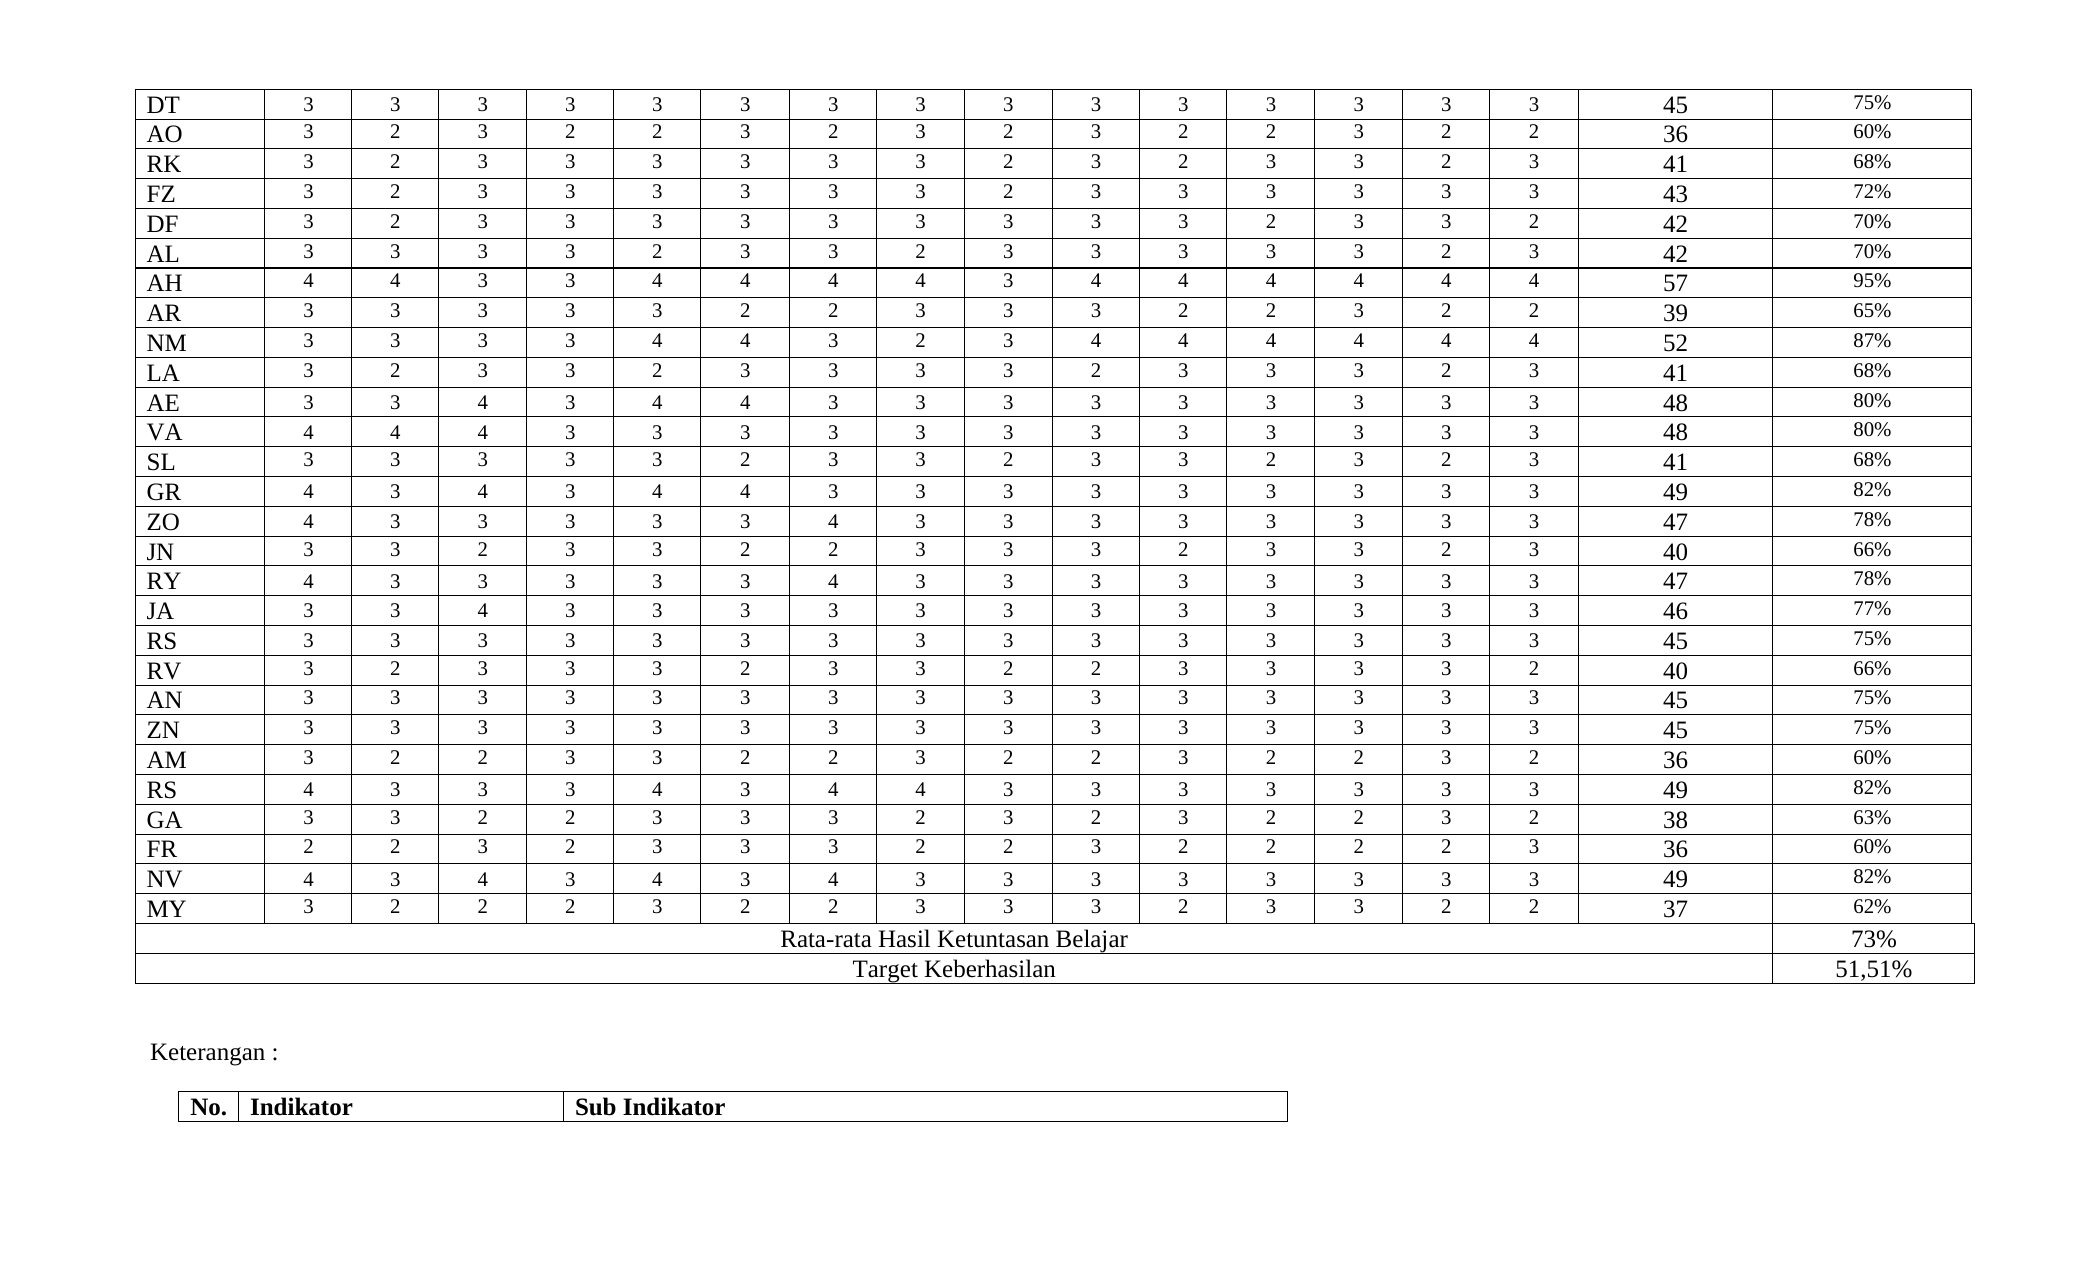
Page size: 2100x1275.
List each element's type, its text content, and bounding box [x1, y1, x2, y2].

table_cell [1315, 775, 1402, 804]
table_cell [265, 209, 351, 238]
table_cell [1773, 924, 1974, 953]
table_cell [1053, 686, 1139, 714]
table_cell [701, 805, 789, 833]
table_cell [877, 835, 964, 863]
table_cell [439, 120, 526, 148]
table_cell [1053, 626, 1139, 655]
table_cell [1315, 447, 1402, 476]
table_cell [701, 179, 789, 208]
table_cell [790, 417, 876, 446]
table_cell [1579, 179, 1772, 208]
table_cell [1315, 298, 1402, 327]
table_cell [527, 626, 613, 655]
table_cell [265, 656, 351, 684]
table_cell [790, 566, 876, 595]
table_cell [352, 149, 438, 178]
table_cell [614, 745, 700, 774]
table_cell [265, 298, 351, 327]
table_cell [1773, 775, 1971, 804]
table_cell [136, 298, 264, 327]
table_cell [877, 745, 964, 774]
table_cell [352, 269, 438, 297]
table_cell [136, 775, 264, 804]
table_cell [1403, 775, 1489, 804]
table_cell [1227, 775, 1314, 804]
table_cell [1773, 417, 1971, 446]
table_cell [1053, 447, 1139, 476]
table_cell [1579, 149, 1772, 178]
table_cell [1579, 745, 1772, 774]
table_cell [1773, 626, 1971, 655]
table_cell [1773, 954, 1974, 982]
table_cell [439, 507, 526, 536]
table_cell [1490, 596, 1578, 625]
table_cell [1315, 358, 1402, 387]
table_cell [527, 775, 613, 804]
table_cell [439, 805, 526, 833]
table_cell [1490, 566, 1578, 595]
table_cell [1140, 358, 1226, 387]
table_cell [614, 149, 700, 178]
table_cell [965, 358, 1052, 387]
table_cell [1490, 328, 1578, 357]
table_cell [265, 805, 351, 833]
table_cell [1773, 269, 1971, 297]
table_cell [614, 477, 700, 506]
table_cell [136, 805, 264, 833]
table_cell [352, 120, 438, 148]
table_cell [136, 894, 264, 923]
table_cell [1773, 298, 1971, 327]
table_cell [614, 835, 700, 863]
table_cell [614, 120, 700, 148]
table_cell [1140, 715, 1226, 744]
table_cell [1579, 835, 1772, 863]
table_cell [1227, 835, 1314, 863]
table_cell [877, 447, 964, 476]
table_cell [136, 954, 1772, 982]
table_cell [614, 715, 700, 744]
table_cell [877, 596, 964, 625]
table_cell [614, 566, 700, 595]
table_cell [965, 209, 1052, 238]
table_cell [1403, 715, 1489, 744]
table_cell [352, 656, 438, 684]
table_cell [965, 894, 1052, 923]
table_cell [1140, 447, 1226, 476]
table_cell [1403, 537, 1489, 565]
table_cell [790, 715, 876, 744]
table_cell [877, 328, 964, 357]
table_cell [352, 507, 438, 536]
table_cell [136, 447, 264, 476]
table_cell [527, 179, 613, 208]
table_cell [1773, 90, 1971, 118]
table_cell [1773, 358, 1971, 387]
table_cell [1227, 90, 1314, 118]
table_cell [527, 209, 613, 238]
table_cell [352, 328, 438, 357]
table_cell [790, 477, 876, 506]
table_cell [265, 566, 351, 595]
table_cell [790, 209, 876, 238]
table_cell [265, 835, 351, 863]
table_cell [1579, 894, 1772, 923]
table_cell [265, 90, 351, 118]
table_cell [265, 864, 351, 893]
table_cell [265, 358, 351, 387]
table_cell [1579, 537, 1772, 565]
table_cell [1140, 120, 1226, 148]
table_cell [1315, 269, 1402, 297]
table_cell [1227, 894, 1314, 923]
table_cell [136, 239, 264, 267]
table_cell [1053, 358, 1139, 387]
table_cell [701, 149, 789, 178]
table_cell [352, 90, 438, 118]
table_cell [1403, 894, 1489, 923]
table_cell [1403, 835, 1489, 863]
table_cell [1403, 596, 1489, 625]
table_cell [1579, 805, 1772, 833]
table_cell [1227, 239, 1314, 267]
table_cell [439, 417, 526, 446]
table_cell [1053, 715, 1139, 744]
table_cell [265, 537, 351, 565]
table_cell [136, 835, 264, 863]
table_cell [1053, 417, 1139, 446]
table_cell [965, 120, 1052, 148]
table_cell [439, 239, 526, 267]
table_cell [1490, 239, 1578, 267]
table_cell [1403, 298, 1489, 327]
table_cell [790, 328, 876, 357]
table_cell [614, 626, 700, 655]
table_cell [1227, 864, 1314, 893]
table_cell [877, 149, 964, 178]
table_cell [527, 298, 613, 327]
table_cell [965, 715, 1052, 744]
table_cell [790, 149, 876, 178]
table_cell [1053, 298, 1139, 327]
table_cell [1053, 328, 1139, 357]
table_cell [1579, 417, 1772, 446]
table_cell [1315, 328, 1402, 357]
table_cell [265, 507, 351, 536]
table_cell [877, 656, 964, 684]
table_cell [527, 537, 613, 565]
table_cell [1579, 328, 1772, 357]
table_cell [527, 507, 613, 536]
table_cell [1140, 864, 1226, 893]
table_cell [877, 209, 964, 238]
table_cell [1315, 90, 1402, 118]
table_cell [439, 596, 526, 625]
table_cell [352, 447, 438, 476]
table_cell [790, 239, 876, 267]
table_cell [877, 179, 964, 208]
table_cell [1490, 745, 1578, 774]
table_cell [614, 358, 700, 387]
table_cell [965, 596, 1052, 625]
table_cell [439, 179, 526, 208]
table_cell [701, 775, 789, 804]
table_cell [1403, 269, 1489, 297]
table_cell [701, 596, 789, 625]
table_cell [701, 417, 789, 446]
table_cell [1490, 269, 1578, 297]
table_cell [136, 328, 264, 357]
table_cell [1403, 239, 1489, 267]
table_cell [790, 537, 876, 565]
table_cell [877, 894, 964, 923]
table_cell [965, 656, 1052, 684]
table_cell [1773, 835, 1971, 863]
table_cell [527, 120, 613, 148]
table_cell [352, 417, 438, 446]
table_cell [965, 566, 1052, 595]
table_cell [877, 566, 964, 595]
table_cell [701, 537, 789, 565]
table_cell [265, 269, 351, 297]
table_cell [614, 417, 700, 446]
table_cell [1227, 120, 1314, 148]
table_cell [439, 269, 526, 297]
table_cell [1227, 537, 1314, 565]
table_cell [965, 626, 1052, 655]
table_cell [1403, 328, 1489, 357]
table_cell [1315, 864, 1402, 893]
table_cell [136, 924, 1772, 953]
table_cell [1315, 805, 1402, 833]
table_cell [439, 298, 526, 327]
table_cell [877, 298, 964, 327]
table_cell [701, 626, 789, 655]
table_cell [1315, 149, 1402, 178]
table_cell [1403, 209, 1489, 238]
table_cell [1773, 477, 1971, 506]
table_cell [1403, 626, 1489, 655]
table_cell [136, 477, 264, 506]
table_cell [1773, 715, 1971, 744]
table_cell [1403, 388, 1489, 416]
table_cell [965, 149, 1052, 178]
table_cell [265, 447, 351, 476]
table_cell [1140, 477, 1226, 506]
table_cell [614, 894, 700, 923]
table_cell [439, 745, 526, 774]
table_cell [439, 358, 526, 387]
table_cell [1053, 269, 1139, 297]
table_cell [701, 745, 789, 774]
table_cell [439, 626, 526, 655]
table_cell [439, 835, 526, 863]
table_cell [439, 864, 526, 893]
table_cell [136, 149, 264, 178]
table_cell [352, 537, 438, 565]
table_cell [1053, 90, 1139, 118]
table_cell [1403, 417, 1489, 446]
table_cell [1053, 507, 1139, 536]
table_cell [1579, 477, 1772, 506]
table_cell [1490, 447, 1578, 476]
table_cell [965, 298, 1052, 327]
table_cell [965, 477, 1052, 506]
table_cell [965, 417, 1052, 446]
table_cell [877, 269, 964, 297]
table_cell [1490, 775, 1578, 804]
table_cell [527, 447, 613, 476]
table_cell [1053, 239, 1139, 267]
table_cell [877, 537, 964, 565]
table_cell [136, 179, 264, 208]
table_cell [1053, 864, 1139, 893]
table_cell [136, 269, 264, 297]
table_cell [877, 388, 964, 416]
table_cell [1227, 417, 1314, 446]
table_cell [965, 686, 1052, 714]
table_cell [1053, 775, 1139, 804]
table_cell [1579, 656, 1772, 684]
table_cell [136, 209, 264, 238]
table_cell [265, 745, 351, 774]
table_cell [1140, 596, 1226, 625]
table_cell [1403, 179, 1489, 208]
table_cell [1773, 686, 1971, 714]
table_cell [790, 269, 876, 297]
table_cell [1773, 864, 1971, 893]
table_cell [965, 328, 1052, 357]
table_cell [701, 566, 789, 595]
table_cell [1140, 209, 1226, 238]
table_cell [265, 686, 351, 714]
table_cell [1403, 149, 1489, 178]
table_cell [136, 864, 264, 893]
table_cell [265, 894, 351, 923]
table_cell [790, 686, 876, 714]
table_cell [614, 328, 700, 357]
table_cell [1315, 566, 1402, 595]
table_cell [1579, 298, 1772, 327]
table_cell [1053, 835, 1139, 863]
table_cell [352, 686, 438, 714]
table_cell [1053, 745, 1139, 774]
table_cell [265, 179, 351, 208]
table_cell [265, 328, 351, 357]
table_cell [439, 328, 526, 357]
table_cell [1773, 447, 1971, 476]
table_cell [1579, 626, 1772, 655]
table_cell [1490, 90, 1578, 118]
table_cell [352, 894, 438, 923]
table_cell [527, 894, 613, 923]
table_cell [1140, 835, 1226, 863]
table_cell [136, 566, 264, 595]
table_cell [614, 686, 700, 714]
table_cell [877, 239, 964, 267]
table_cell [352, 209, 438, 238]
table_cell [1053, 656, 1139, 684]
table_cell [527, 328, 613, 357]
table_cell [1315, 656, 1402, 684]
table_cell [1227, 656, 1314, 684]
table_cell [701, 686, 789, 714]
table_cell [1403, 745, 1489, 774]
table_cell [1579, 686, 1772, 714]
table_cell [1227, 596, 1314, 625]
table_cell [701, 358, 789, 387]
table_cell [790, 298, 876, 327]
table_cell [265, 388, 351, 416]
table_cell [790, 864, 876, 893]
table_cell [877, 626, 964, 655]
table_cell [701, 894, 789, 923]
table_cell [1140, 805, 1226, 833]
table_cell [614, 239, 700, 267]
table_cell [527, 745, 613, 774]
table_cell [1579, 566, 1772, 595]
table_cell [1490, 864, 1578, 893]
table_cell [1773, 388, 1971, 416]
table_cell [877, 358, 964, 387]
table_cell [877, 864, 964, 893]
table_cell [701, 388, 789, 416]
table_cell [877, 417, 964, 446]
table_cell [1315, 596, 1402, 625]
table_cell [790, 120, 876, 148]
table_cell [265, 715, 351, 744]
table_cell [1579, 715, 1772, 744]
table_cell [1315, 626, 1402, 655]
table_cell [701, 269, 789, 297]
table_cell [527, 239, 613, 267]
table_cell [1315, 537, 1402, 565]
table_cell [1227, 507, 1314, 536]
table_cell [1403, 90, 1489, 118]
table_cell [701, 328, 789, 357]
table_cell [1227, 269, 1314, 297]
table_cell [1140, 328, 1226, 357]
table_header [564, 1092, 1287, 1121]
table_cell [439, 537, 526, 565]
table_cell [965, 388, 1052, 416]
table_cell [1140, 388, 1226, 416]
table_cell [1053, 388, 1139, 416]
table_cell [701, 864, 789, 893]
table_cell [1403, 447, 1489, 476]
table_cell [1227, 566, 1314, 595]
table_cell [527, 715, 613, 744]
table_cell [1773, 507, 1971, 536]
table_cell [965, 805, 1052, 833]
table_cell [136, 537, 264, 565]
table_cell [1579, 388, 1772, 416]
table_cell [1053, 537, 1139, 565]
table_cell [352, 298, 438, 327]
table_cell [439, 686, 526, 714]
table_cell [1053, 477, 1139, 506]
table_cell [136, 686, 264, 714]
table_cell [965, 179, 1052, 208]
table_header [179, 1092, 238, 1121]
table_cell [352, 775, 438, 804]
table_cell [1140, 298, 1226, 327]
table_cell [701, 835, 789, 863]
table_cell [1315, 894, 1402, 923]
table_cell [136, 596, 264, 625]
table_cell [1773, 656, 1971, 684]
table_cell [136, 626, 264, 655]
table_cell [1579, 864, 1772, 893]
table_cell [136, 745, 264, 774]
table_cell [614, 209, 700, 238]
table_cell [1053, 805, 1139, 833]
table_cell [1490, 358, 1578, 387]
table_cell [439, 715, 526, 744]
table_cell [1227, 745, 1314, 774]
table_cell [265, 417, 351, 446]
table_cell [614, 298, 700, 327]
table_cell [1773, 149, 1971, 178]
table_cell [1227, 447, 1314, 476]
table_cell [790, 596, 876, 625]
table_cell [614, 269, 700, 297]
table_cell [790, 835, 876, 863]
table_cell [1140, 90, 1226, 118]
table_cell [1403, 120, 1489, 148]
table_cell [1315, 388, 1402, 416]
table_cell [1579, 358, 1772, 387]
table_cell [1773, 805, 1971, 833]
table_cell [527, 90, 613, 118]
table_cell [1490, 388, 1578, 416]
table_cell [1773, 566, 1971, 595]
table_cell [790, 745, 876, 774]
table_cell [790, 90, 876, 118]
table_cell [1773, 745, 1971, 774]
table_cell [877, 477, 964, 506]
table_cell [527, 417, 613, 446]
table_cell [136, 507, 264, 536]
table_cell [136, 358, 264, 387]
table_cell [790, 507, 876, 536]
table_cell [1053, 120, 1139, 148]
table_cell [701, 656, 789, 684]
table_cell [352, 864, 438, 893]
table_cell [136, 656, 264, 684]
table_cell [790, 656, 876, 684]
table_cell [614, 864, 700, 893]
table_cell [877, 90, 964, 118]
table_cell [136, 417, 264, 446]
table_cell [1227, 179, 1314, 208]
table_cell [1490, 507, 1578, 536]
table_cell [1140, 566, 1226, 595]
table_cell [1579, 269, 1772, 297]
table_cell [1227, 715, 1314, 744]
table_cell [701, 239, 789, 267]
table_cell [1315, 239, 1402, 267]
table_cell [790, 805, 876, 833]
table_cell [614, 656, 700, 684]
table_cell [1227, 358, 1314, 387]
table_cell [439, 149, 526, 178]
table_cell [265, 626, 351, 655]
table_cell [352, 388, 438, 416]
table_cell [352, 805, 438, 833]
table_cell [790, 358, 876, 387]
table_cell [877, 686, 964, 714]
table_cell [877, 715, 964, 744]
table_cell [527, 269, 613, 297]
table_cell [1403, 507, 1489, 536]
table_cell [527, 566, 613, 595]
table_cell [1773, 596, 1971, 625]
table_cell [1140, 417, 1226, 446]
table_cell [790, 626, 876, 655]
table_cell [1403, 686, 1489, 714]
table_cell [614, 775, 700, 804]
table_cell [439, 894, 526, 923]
text Keterangan : [150, 1037, 1950, 1066]
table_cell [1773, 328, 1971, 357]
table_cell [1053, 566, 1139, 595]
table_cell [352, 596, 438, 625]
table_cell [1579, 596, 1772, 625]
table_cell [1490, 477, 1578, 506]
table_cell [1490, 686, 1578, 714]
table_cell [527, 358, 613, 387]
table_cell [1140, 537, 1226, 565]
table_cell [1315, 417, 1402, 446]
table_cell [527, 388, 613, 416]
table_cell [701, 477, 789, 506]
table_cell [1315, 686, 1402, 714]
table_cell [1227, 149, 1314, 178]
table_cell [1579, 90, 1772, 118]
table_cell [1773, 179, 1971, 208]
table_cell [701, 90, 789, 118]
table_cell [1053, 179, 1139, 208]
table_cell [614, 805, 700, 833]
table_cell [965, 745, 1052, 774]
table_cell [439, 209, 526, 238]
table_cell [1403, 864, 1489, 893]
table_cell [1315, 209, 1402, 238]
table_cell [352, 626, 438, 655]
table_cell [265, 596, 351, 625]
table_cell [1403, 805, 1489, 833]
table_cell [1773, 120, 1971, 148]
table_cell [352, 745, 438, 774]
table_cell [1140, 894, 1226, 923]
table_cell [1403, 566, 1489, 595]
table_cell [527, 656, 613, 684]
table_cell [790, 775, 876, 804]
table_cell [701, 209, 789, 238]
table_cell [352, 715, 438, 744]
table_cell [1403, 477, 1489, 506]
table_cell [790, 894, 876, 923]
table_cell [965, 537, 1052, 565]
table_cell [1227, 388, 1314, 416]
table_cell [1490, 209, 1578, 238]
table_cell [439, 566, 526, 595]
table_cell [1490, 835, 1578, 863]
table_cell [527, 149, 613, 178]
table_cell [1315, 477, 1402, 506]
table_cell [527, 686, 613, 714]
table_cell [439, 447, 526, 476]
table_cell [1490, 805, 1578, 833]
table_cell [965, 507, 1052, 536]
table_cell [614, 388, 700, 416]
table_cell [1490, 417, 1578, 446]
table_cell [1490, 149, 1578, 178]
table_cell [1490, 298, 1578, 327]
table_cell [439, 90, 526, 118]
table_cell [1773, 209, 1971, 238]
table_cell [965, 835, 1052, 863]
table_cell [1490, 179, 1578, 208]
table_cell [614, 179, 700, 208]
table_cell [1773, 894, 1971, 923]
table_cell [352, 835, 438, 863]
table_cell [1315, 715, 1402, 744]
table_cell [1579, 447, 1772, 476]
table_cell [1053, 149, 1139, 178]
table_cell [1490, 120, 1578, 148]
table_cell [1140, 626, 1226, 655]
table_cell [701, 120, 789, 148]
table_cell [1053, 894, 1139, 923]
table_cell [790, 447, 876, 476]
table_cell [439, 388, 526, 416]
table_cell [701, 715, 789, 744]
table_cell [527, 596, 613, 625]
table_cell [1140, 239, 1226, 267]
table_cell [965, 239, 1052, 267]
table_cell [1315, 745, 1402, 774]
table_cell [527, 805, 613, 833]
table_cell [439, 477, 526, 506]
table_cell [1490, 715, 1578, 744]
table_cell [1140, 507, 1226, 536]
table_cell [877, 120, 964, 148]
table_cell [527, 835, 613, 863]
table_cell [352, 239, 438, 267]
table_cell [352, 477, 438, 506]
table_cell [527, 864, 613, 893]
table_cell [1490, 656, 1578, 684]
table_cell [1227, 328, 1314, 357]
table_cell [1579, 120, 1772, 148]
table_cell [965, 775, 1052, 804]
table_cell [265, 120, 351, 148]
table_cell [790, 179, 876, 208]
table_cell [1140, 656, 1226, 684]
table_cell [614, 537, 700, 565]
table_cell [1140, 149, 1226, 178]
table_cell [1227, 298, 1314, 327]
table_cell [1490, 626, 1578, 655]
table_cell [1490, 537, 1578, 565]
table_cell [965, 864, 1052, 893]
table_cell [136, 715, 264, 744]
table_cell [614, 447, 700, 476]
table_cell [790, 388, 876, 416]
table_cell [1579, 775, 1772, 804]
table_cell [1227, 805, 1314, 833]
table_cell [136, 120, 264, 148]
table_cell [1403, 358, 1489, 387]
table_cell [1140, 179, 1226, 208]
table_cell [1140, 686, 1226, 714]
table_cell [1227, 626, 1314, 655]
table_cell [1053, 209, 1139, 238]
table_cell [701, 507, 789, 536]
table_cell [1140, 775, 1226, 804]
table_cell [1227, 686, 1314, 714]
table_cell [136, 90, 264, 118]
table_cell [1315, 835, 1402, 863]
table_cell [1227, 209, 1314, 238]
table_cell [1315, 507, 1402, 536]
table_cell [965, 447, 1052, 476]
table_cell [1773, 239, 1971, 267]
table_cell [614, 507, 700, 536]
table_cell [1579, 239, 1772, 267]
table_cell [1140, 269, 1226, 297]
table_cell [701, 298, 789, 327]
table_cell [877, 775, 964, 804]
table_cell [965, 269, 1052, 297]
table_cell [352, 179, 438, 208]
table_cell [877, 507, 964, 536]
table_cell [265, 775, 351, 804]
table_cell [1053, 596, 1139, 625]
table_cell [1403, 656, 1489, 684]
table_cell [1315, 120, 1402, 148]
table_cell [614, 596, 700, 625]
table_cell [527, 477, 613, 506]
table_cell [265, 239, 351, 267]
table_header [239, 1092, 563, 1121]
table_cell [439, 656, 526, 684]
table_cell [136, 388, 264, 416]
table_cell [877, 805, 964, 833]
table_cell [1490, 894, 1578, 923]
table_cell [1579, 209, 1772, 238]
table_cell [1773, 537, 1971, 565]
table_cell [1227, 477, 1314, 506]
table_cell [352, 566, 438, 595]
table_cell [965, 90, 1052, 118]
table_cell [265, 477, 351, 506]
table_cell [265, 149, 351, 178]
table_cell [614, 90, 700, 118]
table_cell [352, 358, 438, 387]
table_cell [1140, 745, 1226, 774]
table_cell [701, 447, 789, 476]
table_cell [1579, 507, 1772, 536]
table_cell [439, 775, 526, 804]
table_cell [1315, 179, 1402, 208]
